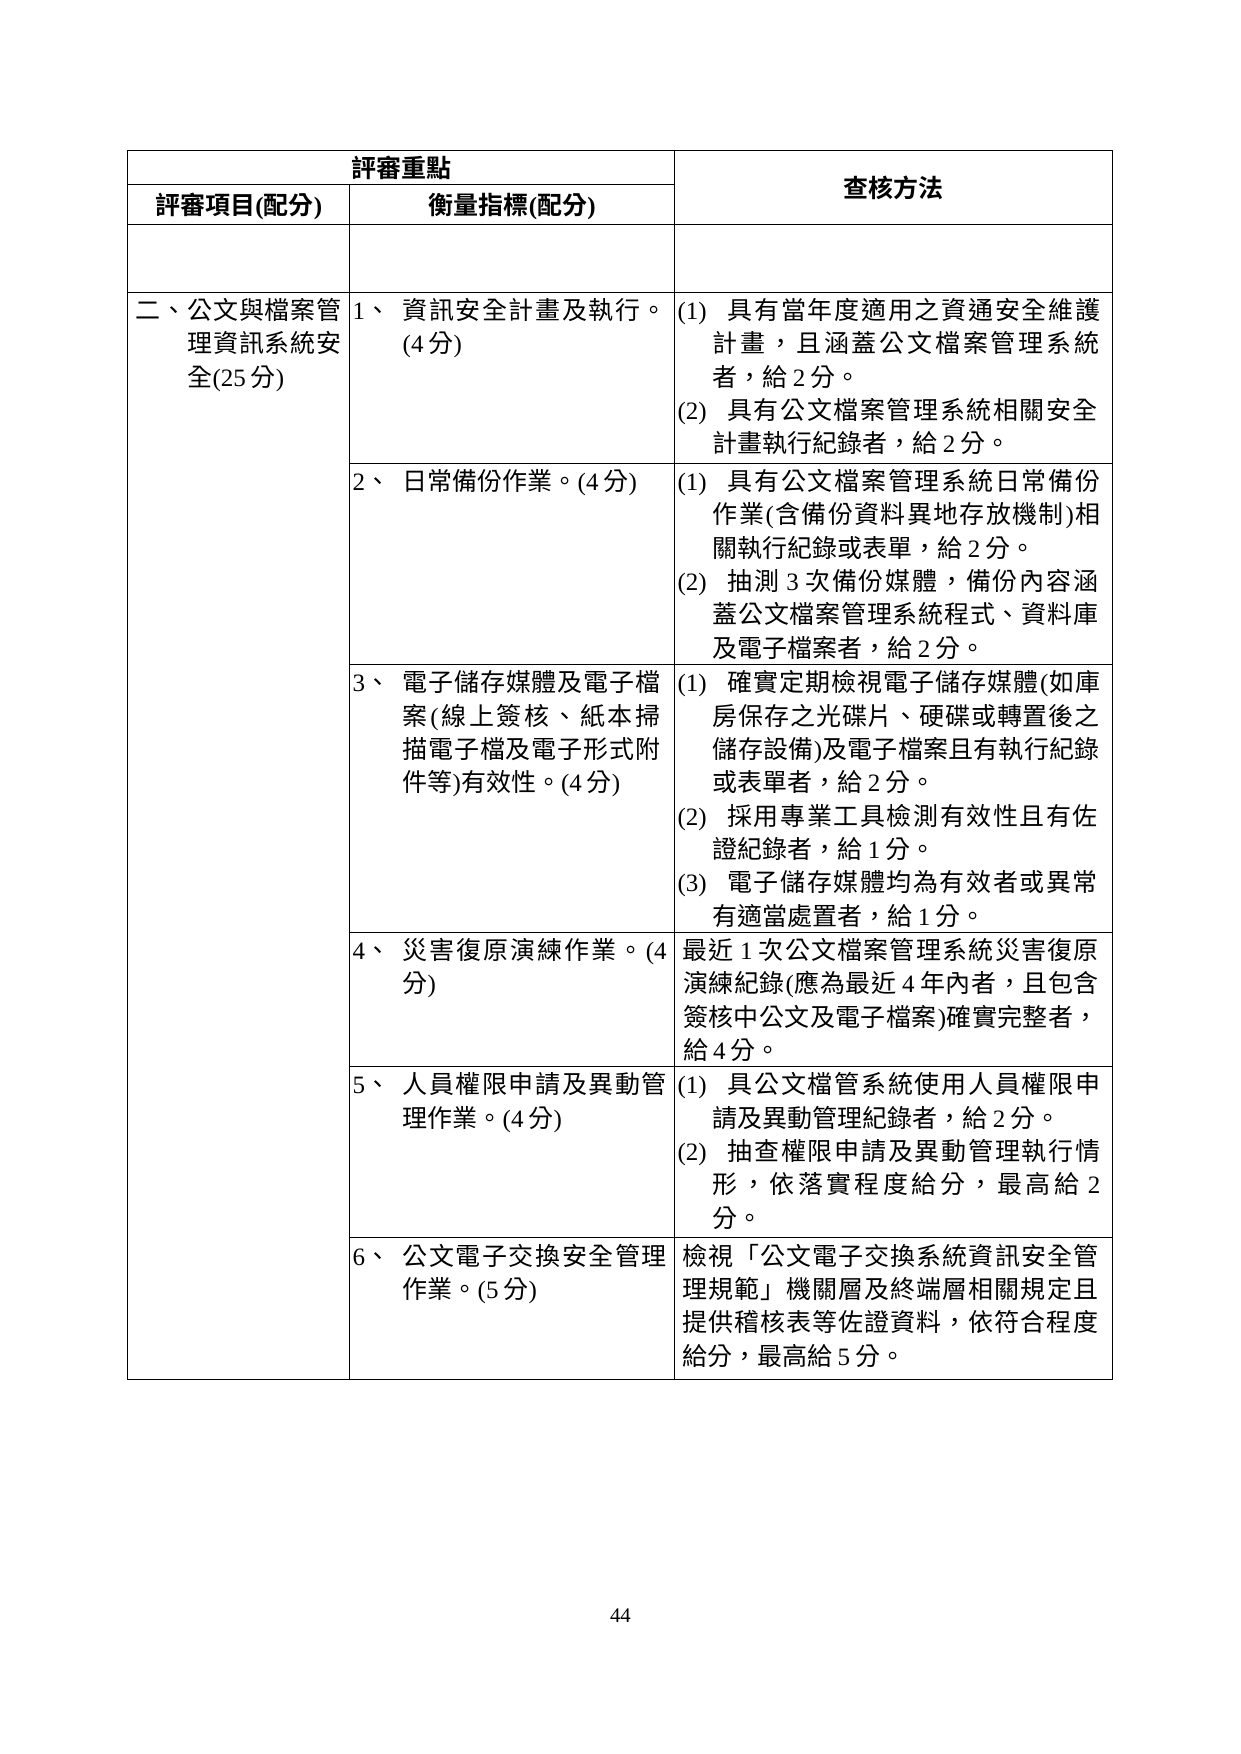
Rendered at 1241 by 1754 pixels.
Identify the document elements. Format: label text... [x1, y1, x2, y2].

table_header 評審重點 [128, 151, 674, 184]
table_cell 具公文檔管系統使用人員權限申請及異動管理紀錄者，給2分。 抽查權限申請及異動管理執行情形，依落實程度給分，最高給2分。 [675, 1067, 1112, 1237]
table_cell 資訊安全計畫及執行。(4分) [350, 293, 674, 463]
table_cell 檢視「公文電子交換系統資訊安全管理規範」機關層及終端層相關規定且提供稽核表等佐證資料，依符合程度給分，最高給5分。 [675, 1238, 1112, 1379]
table_cell 日常備份作業。(4分) [350, 464, 674, 664]
table_cell 災害復原演練作業。(4分) [350, 933, 674, 1066]
table_cell 具有公文檔案管理系統日常備份作業(含備份資料異地存放機制)相關執行紀錄或表單，給2分。 抽測3次備份媒體，備份內容涵蓋公文檔案管理系統程式、資料庫及電子檔案者，給2分。 [675, 464, 1112, 664]
table_cell 公文電子交換安全管理作業。(5分) [350, 1238, 674, 1379]
table_cell 二、公文與檔案管理資訊系統安全(25分) [128, 293, 349, 1379]
table_cell 最近1次公文檔案管理系統災害復原演練紀錄(應為最近4年內者，且包含簽核中公文及電子檔案)確實完整者，給4分。 [675, 933, 1112, 1066]
table_cell 電子儲存媒體及電子檔案(線上簽核、紙本掃描電子檔及電子形式附件等)有效性。(4分) [350, 665, 674, 932]
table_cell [675, 225, 1112, 292]
table_cell 評審項目(配分) [128, 185, 349, 224]
table_cell 衡量指標(配分) [350, 185, 674, 224]
table_cell 確實定期檢視電子儲存媒體(如庫房保存之光碟片、硬碟或轉置後之儲存設備)及電子檔案且有執行紀錄或表單者，給2分。 採用專業工具檢測有效性且有佐證紀錄者，給1分。 電子儲存媒體均為有效者或異常有適當處置者，給1分。 [675, 665, 1112, 932]
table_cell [350, 225, 674, 292]
table_header 查核方法 [675, 151, 1112, 224]
table_cell 人員權限申請及異動管理作業。(4分) [350, 1067, 674, 1237]
table_cell 具有當年度適用之資通安全維護計畫，且涵蓋公文檔案管理系統者，給2分。 具有公文檔案管理系統相關安全計畫執行紀錄者，給2分。 [675, 293, 1112, 463]
